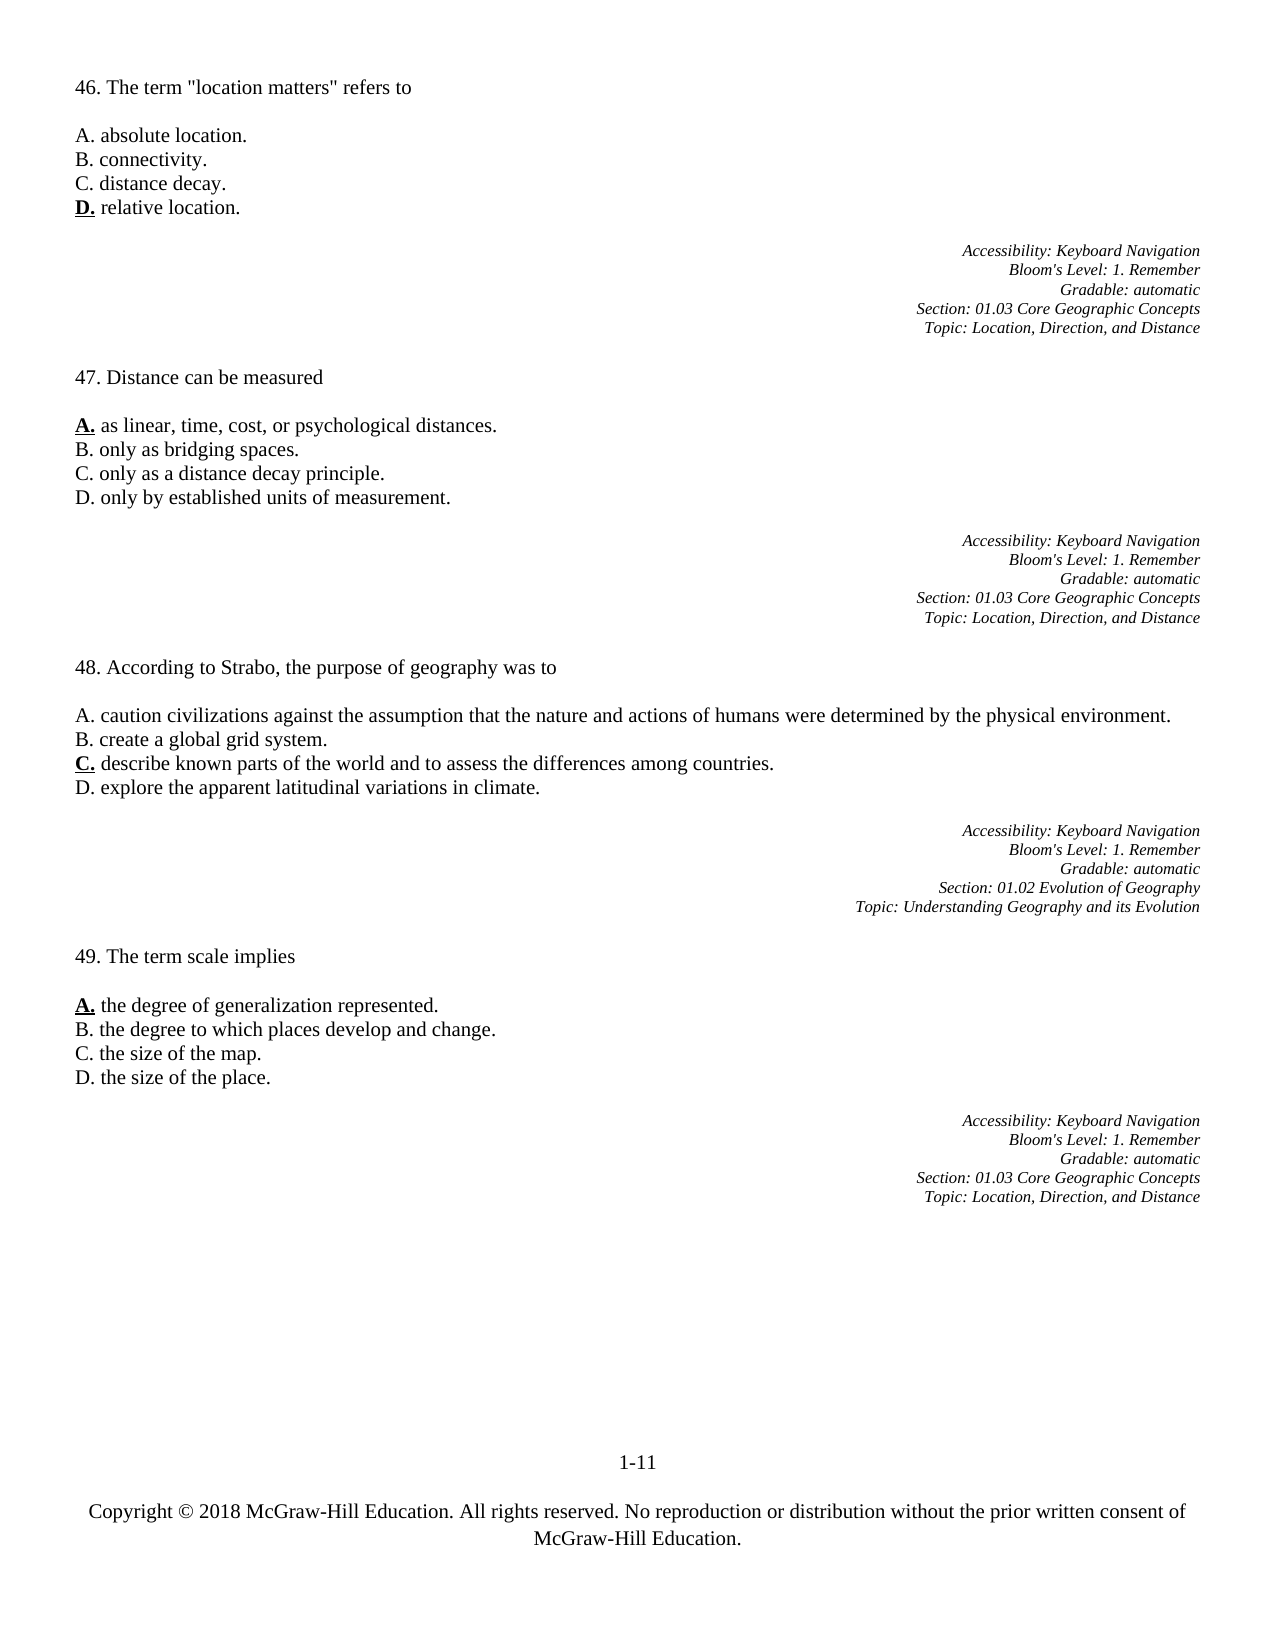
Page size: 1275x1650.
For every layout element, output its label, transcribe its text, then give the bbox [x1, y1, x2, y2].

text 47. Distance can be measured [75, 365, 1200, 389]
text Accessibility: Keyboard Navigation Bloom's Level: 1. Remember Gradable: automatic Section: 01.03 Core Geographic Concepts Topic: Location, Direction, and Distance [75, 219, 1200, 365]
text Accessibility: Keyboard Navigation Bloom's Level: 1. Remember Gradable: automatic Section: 01.03 Core Geographic Concepts Topic: Location, Direction, and Distance [75, 1089, 1200, 1234]
text Accessibility: Keyboard Navigation Bloom's Level: 1. Remember Gradable: automatic Section: 01.02 Evolution of Geography Topic: Understanding Geography and its Evolution [75, 799, 1200, 944]
text 48. According to Strabo, the purpose of geography was to [75, 654, 1200, 679]
text A. caution civilizations against the assumption that the nature and actions of humans were determined by the physical environment. B. create a global grid system. C. describe known parts of the world and to assess the differences among countries. D. explore the apparent latitudinal variations in climate. [75, 679, 1200, 799]
text A. absolute location. B. connectivity. C. distance decay. D. relative location. [75, 99, 1200, 219]
text A. the degree of generalization represented. B. the degree to which places develop and change. C. the size of the map. D. the size of the place. [75, 968, 1200, 1089]
text Accessibility: Keyboard Navigation Bloom's Level: 1. Remember Gradable: automatic Section: 01.03 Core Geographic Concepts Topic: Location, Direction, and Distance [75, 509, 1200, 654]
text A. as linear, time, cost, or psychological distances. B. only as bridging spaces. C. only as a distance decay principle. D. only by established units of measurement. [75, 389, 1200, 509]
text 46. The term "location matters" refers to [75, 75, 1200, 99]
text 49. The term scale implies [75, 944, 1200, 968]
